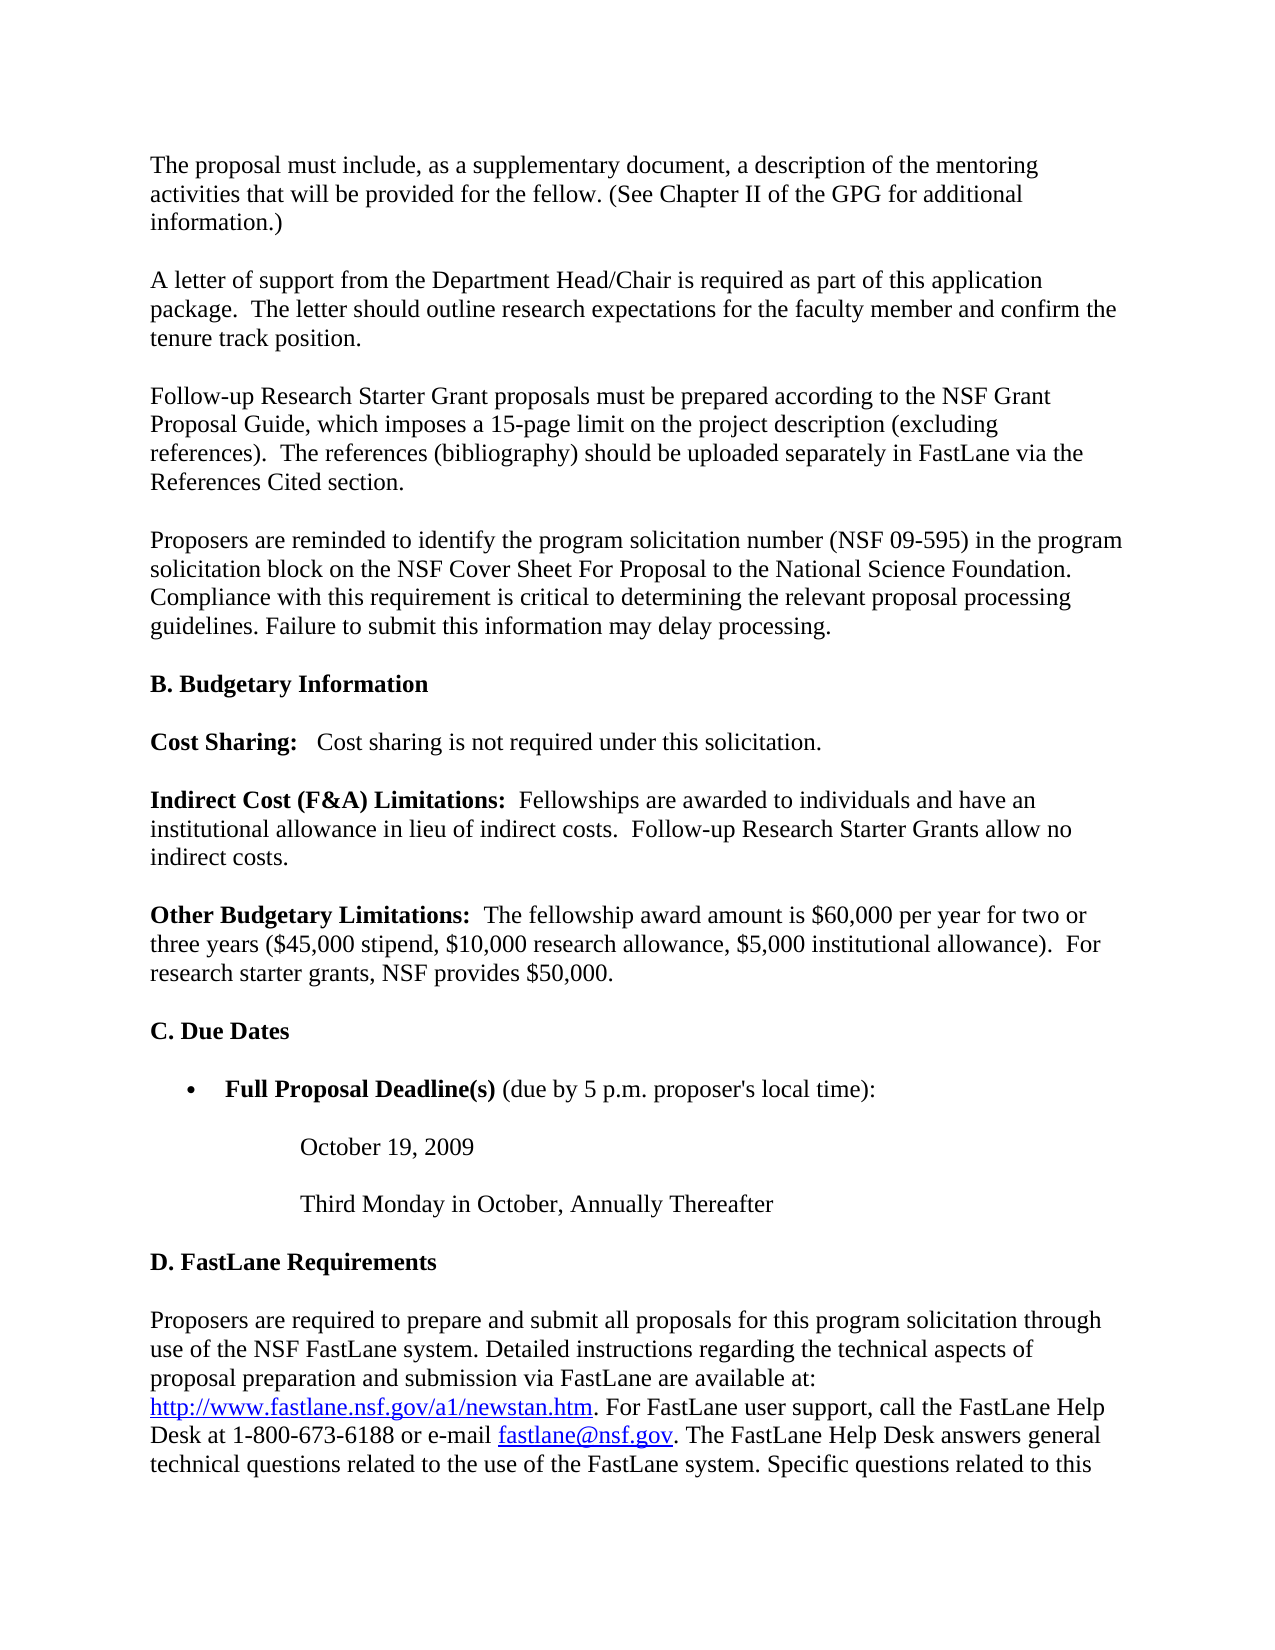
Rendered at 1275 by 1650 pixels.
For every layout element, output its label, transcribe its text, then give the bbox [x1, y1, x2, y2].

text Indirect Cost (F&A) Limitations: Fellowships are awarded to individuals and have an institutional allowance in lieu of indirect costs. Follow-up Research Starter Grants allow no indirect costs. [150, 785, 1125, 871]
text Cost Sharing: Cost sharing is not required under this solicitation. [150, 727, 1125, 756]
list Full Proposal Deadline(s) (due by 5 p.m. proposer's local time): [187, 1074, 1125, 1102]
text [150, 1305, 1125, 1478]
text Proposers are reminded to identify the program solicitation number (NSF 09-595) in the program solicitation block on the NSF Cover Sheet For Proposal to the National Science Foundation. Compliance with this requirement is critical to determining the relevant proposal processing guidelines. Failure to submit this information may delay processing. [150, 525, 1125, 640]
text Other Budgetary Limitations: The fellowship award amount is $60,000 per year for two or three years ($45,000 stipend, $10,000 research allowance, $5,000 institutional allowance). For research starter grants, NSF provides $50,000. [150, 900, 1125, 987]
text October 19, 2009 [300, 1132, 1125, 1160]
text A letter of support from the Department Head/Chair is required as part of this application package. The letter should outline research expectations for the faculty member and confirm the tenure track position. [150, 265, 1125, 352]
text Third Monday in October, Annually Thereafter [300, 1189, 1125, 1218]
text B. Budgetary Information [150, 669, 1125, 698]
text C. Due Dates [150, 1016, 1125, 1044]
text The proposal must include, as a supplementary document, a description of the mentoring activities that will be provided for the fellow. (See Chapter II of the GPG for additional information.) [150, 150, 1125, 236]
text Follow-up Research Starter Grant proposals must be prepared according to the NSF Grant Proposal Guide, which imposes a 15-page limit on the project description (excluding references). The references (bibliography) should be uploaded separately in FastLane via the References Cited section. [150, 381, 1125, 496]
text D. FastLane Requirements [150, 1247, 1125, 1276]
